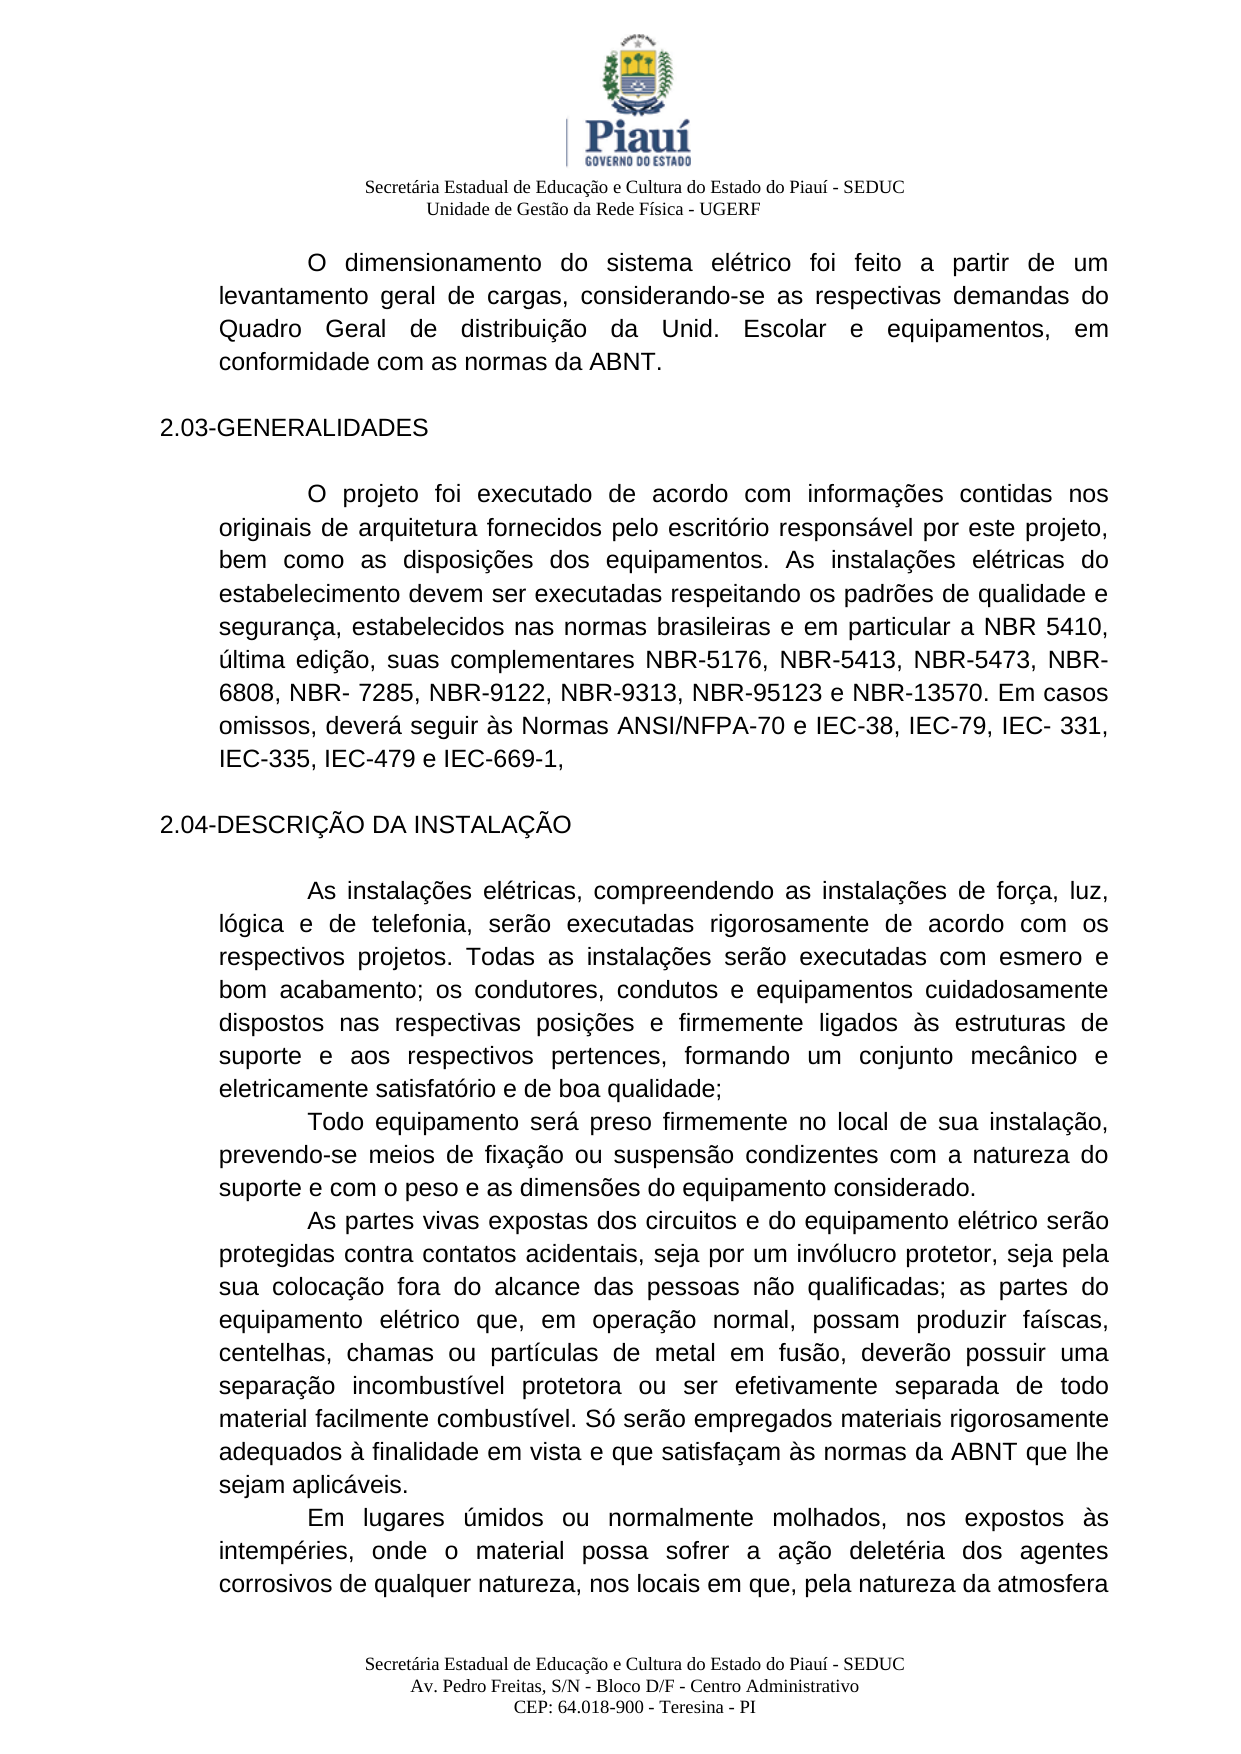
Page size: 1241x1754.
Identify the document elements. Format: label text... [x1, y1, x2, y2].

text As instalações elétricas, compreendendo as instalações de força, luz, lógica e de telefonia, serão executadas rigorosamente de acordo com os respectivos projetos. Todas as instalações serão executadas com esmero e bom acabamento; os condutores, condutos e equipamentos cuidadosamente dispostos nas respectivas posições e firmemente ligados às estruturas de suporte e aos respectivos pertences, formando um conjunto mecânico e eletricamente satisfatório e de boa qualidade; [218, 876, 1110, 1103]
text 2.03-GENERALIDADES [159, 413, 1110, 442]
text 2.04-DESCRIÇÃO DA INSTALAÇÃO [159, 810, 1110, 838]
text O projeto foi executado de acordo com informações contidas nos originais de arquitetura fornecidos pelo escritório responsável por este projeto, bem como as disposições dos equipamentos. As instalações elétricas do estabelecimento devem ser executadas respeitando os padrões de qualidade e segurança, estabelecidos nas normas brasileiras e em particular a NBR 5410, última edição, suas complementares NBR-5176, NBR-5413, NBR-5473, NBR-6808, NBR- 7285, NBR-9122, NBR-9313, NBR-95123 e NBR-13570. Em casos omissos, deverá seguir às Normas ANSI/NFPA-70 e IEC-38, IEC-79, IEC- 331, IEC-335, IEC-479 e IEC-669-1, [218, 479, 1110, 772]
text As partes vivas expostas dos circuitos e do equipamento elétrico serão protegidas contra contatos acidentais, seja por um invólucro protetor, seja pela sua colocação fora do alcance das pessoas não qualificadas; as partes do equipamento elétrico que, em operação normal, possam produzir faíscas, centelhas, chamas ou partículas de metal em fusão, deverão possuir uma separação incombustível protetora ou ser efetivamente separada de todo material facilmente combustível. Só serão empregados materiais rigorosamente adequados à finalidade em vista e que satisfaçam às normas da ABNT que lhe sejam aplicáveis. [218, 1206, 1110, 1499]
text O dimensionamento do sistema elétrico foi feito a partir de um levantamento geral de cargas, considerando-se as respectivas demandas do Quadro Geral de distribuição da Unid. Escolar e equipamentos, em conformidade com as normas da ABNT. [218, 248, 1110, 376]
text Todo equipamento será preso firmemente no local de sua instalação, prevendo-se meios de fixação ou suspensão condizentes com a natureza do suporte e com o peso e as dimensões do equipamento considerado. [218, 1107, 1110, 1202]
picture [566, 29, 704, 177]
